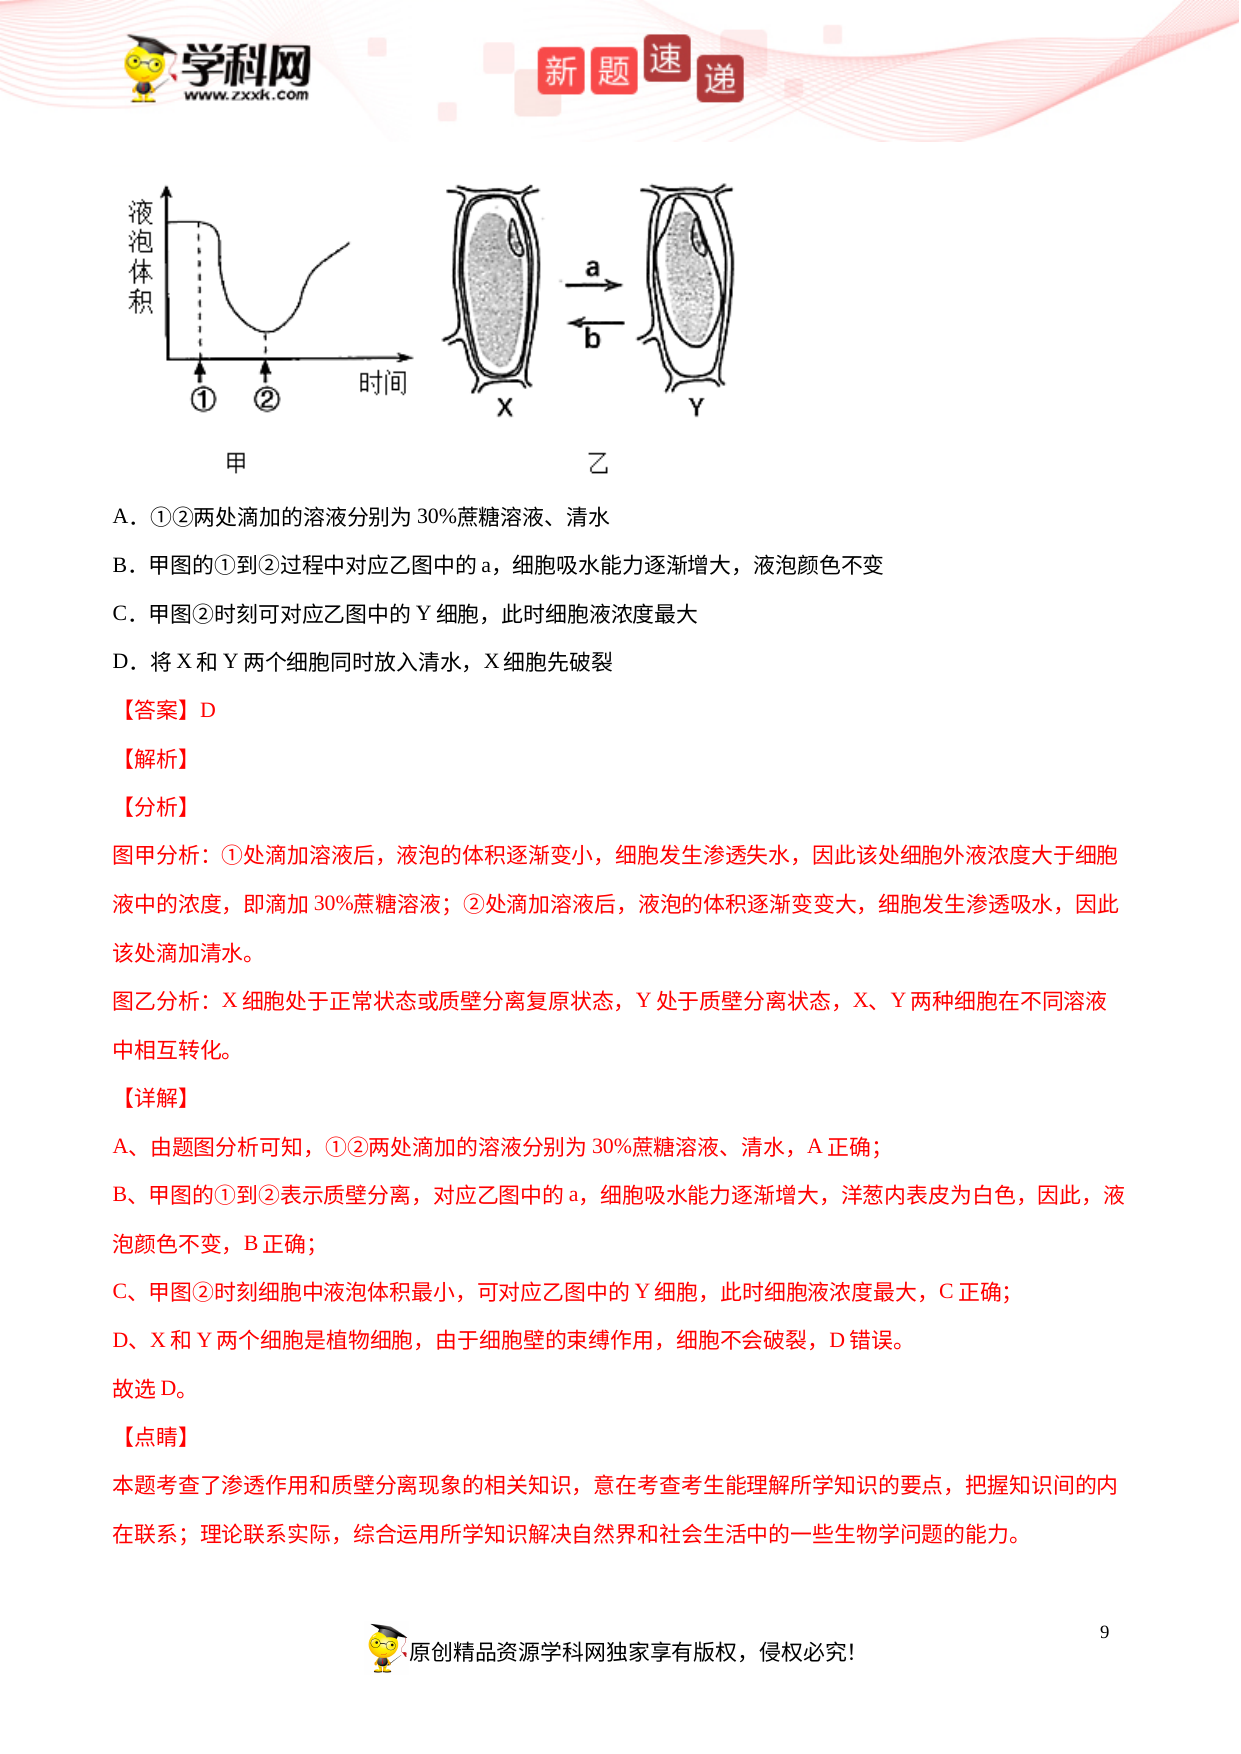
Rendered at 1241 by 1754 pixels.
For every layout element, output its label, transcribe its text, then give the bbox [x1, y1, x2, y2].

text 【详解】 [112, 1081, 1128, 1113]
text A．①②两处滴加的溶液分别为30%蔗糖溶液、清水 [112, 499, 1128, 532]
text 【解析】 [112, 741, 1128, 774]
picture [363, 1621, 409, 1675]
text 故选D。 [112, 1371, 1128, 1404]
text 【答案】D [112, 693, 1128, 725]
text C、甲图②时刻细胞中液泡体积最小，可对应乙图中的Y细胞，此时细胞液浓度最大，C正确； [112, 1274, 1128, 1307]
picture [0, 0, 1239, 142]
text C．甲图②时刻可对应乙图中的Y细胞，此时细胞液浓度最大 [112, 596, 1128, 629]
text 【点睛】 [112, 1419, 1128, 1452]
text 图乙分析：X细胞处于正常状态或质壁分离复原状态，Y处于质壁分离状态，X、Y两种细胞在不同溶液中相互转化。 [112, 984, 1128, 1065]
text 【分析】 [112, 789, 1128, 822]
text 图甲分析：①处滴加溶液后，液泡的体积逐渐变小，细胞发生渗透失水，因此该处细胞外液浓度大于细胞液中的浓度，即滴加30%蔗糖溶液；②处滴加溶液后，液泡的体积逐渐变变大，细胞发生渗透吸水，因此该处滴加清水。 [112, 838, 1128, 968]
text D、X和Y两个细胞是植物细胞，由于细胞壁的束缚作用，细胞不会破裂，D错误。 [112, 1323, 1128, 1355]
text D．将X和Y两个细胞同时放入清水，X细胞先破裂 [112, 644, 1128, 677]
text B．甲图的①到②过程中对应乙图中的a，细胞吸水能力逐渐增大，液泡颜色不变 [112, 548, 1128, 580]
text B、甲图的①到②表示质壁分离，对应乙图中的a，细胞吸水能力逐渐增大，洋葱内表皮为白色，因此，液泡颜色不变，B正确； [112, 1177, 1128, 1259]
picture [112, 165, 750, 483]
text A、由题图分析可知，①②两处滴加的溶液分别为30%蔗糖溶液、清水，A正确； [112, 1129, 1128, 1162]
text 本题考查了渗透作用和质壁分离现象的相关知识，意在考查考生能理解所学知识的要点，把握知识间的内在联系；理论联系实际，综合运用所学知识解决自然界和社会生活中的一些生物学问题的能力。 [112, 1468, 1128, 1549]
